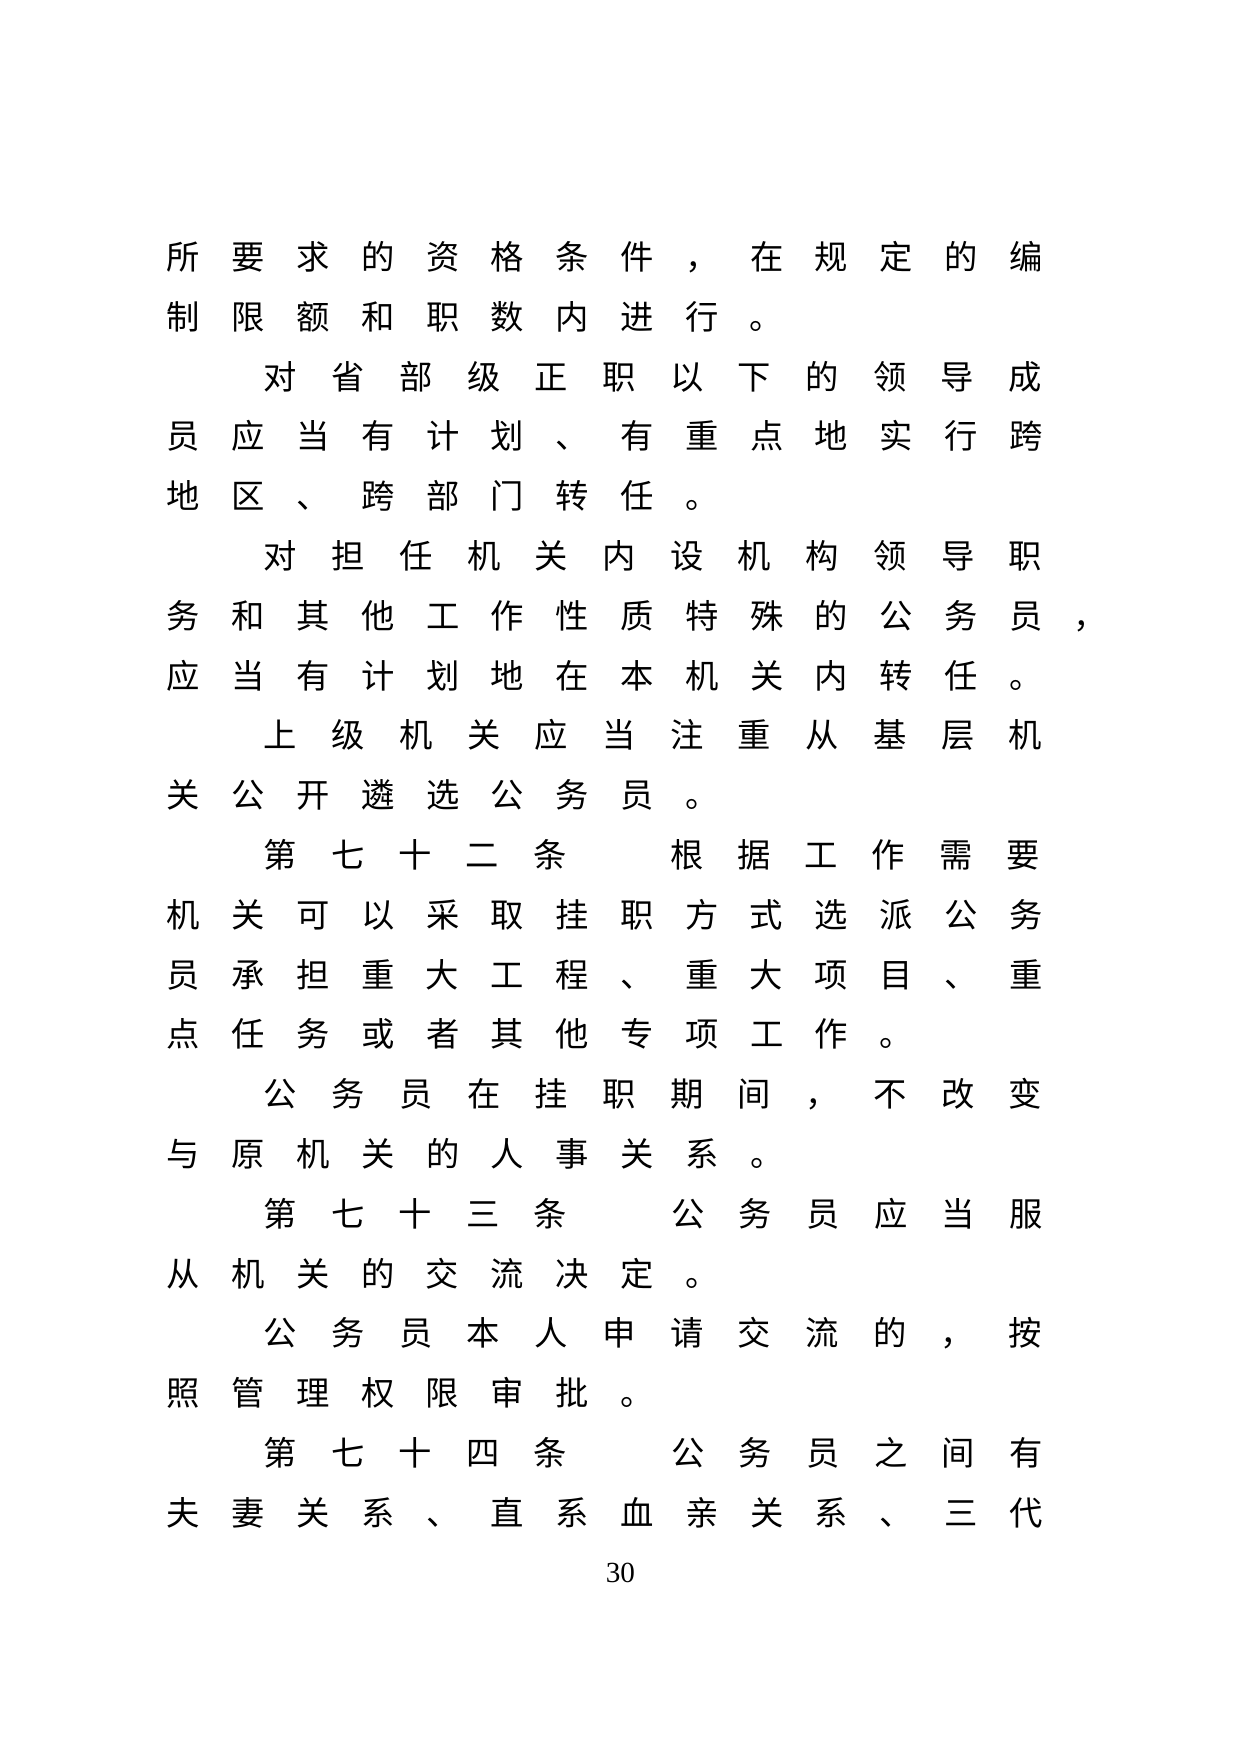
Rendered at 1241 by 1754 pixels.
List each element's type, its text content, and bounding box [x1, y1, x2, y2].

text 第七十二条 根据工作需要，机关可以采取挂职方式选派公务员承担重大工程、重大项目、重点任务或者其他专项工作。 [167, 823, 1074, 1062]
text 公务员本人申请交流的，按照管理权限审批。 [167, 1301, 1074, 1421]
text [167, 225, 1074, 345]
text 上级机关应当注重从基层机关公开遴选公务员。 [167, 703, 1074, 823]
text 第七十三条 公务员应当服从机关的交流决定。 [167, 1182, 1074, 1301]
text 对省部级正职以下的领导成员应当有计划、有重点地实行跨地区、跨部门转任。 [167, 345, 1074, 524]
text 公务员在挂职期间，不改变与原机关的人事关系。 [167, 1062, 1074, 1182]
text 对担任机关内设机构领导职务和其他工作性质特殊的公务员，应当有计划地在本机关内转任。 [167, 524, 1074, 703]
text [167, 1421, 1074, 1541]
